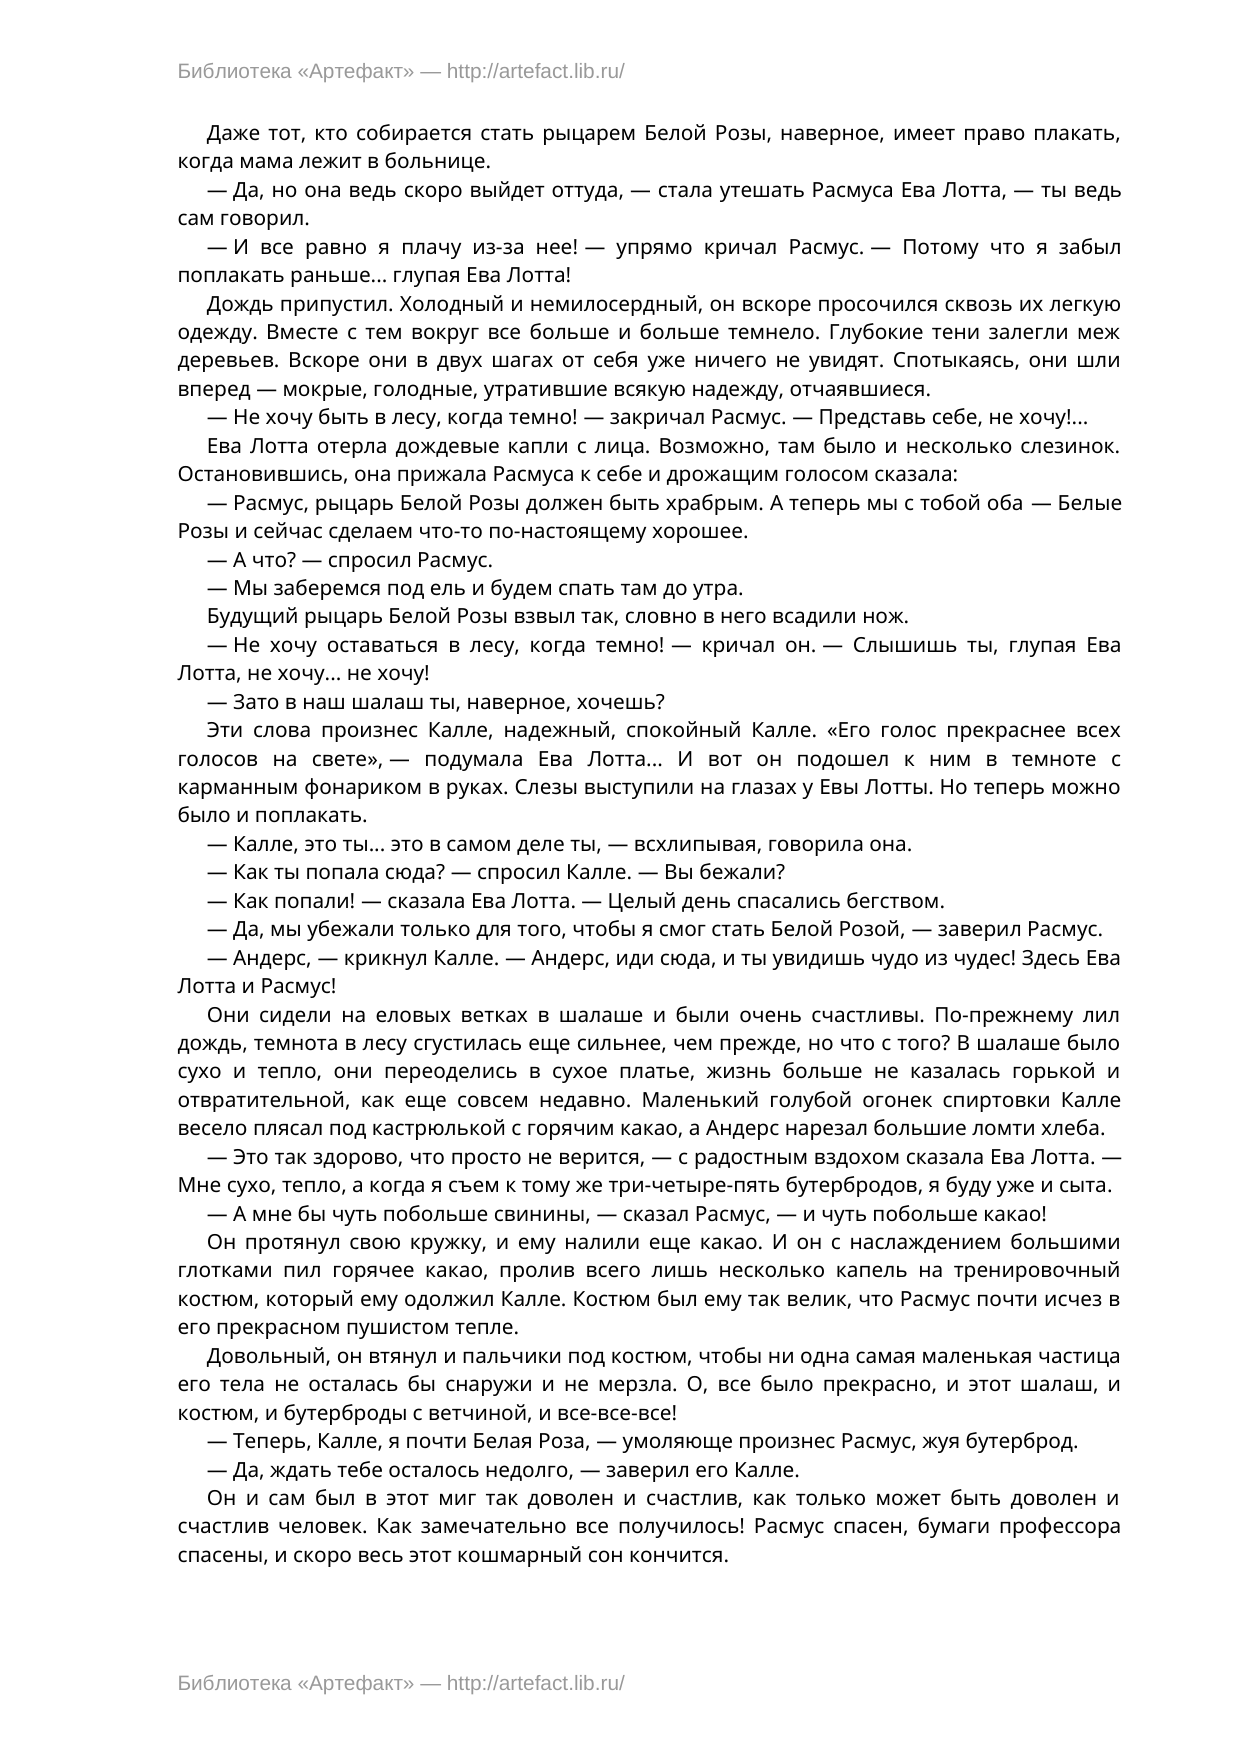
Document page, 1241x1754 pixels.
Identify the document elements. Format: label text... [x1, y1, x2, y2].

text Дождь припустил. Холодный и немилосердный, он вскоре просочился сквозь их легкую одежду. Вместе с тем вокруг все больше и больше темнело. Глубокие тени залегли меж деревьев. Вскоре они в двух шагах от себя уже ничего не увидят. Спотыкаясь, они шли вперед — мокрые, голодные, утратившие всякую надежду, отчаявшиеся. [177, 289, 1122, 402]
text Ева Лотта отерла дождевые капли с лица. Возможно, там было и несколько слезинок. Остановившись, она прижала Расмуса к себе и дрожащим голосом сказала: [177, 431, 1122, 488]
text — Расмус, рыцарь Белой Розы должен быть храбрым. А теперь мы с тобой оба — Белые Розы и сейчас сделаем что-то по-настоящему хорошее. [177, 488, 1122, 545]
text Даже тот, кто собирается стать рыцарем Белой Розы, наверное, имеет право плакать, когда мама лежит в больнице. [177, 118, 1122, 175]
text — Не хочу быть в лесу, когда темно! — закричал Расмус. — Представь себе, не хочу!... [177, 402, 1122, 431]
text Будущий рыцарь Белой Розы взвыл так, словно в него всадили нож. [177, 602, 1122, 630]
text — Да, мы убежали только для того, чтобы я смог стать Белой Розой, — заверил Расмус. [177, 914, 1122, 943]
text Довольный, он втянул и пальчики под костюм, чтобы ни одна самая маленькая частица его тела не осталась бы снаружи и не мерзла. О, все было прекрасно, и этот шалаш, и костюм, и бутерброды с ветчиной, и все-все-все! [177, 1341, 1122, 1426]
text — Как ты попала сюда? — спросил Калле. — Вы бежали? [177, 857, 1122, 886]
text — Не хочу оставаться в лесу, когда темно! — кричал он. — Слышишь ты, глупая Ева Лотта, не хочу... не хочу! [177, 630, 1122, 687]
text — А что? — спросил Расмус. [177, 545, 1122, 573]
text Они сидели на еловых ветках в шалаше и были очень счастливы. По-прежнему лил дождь, темнота в лесу сгустилась еще сильнее, чем прежде, но что с того? В шалаше было сухо и тепло, они переоделись в сухое платье, жизнь больше не казалась горькой и отвратительной, как еще совсем недавно. Маленький голубой огонек спиртовки Калле весело плясал под кастрюлькой с горячим какао, а Андерс нарезал большие ломти хлеба. [177, 1000, 1122, 1142]
text — Андерс, — крикнул Калле. — Андерс, иди сюда, и ты увидишь чудо из чудес! Здесь Ева Лотта и Расмус! [177, 943, 1122, 1000]
text — Теперь, Калле, я почти Белая Роза, — умоляюще произнес Расмус, жуя бутерброд. [177, 1426, 1122, 1455]
text Он и сам был в этот миг так доволен и счастлив, как только может быть доволен и счастлив человек. Как замечательно все получилось! Расмус спасен, бумаги профессора спасены, и скоро весь этот кошмарный сон кончится. [177, 1483, 1122, 1568]
text — Да, но она ведь скоро выйдет оттуда, — стала утешать Расмуса Ева Лотта, — ты ведь сам говорил. [177, 175, 1122, 232]
text Он протянул свою кружку, и ему налили еще какао. И он с наслаждением большими глотками пил горячее какао, пролив всего лишь несколько капель на тренировочный костюм, который ему одолжил Калле. Костюм был ему так велик, что Расмус почти исчез в его прекрасном пушистом тепле. [177, 1227, 1122, 1341]
text — Да, ждать тебе осталось недолго, — заверил его Калле. [177, 1455, 1122, 1483]
text — И все равно я плачу из-за нее! — упрямо кричал Расмус. — Потому что я забыл поплакать раньше... глупая Ева Лотта! [177, 232, 1122, 289]
text — Калле, это ты... это в самом деле ты, — всхлипывая, говорила она. [177, 829, 1122, 857]
text Эти слова произнес Калле, надежный, спокойный Калле. «Его голос прекраснее всех голосов на свете», — подумала Ева Лотта... И вот он подошел к ним в темноте с карманным фонариком в руках. Слезы выступили на глазах у Евы Лотты. Но теперь можно было и поплакать. [177, 715, 1122, 829]
text — Как попали! — сказала Ева Лотта. — Целый день спасались бегством. [177, 886, 1122, 914]
text — Зато в наш шалаш ты, наверное, хочешь? [177, 687, 1122, 715]
text — А мне бы чуть побольше свинины, — сказал Расмус, — и чуть побольше какао! [177, 1199, 1122, 1227]
text — Мы заберемся под ель и будем спать там до утра. [177, 573, 1122, 602]
text — Это так здорово, что просто не верится, — с радостным вздохом сказала Ева Лотта. — Мне сухо, тепло, а когда я съем к тому же три-четыре-пять бутербродов, я буду уже и сыта. [177, 1142, 1122, 1199]
